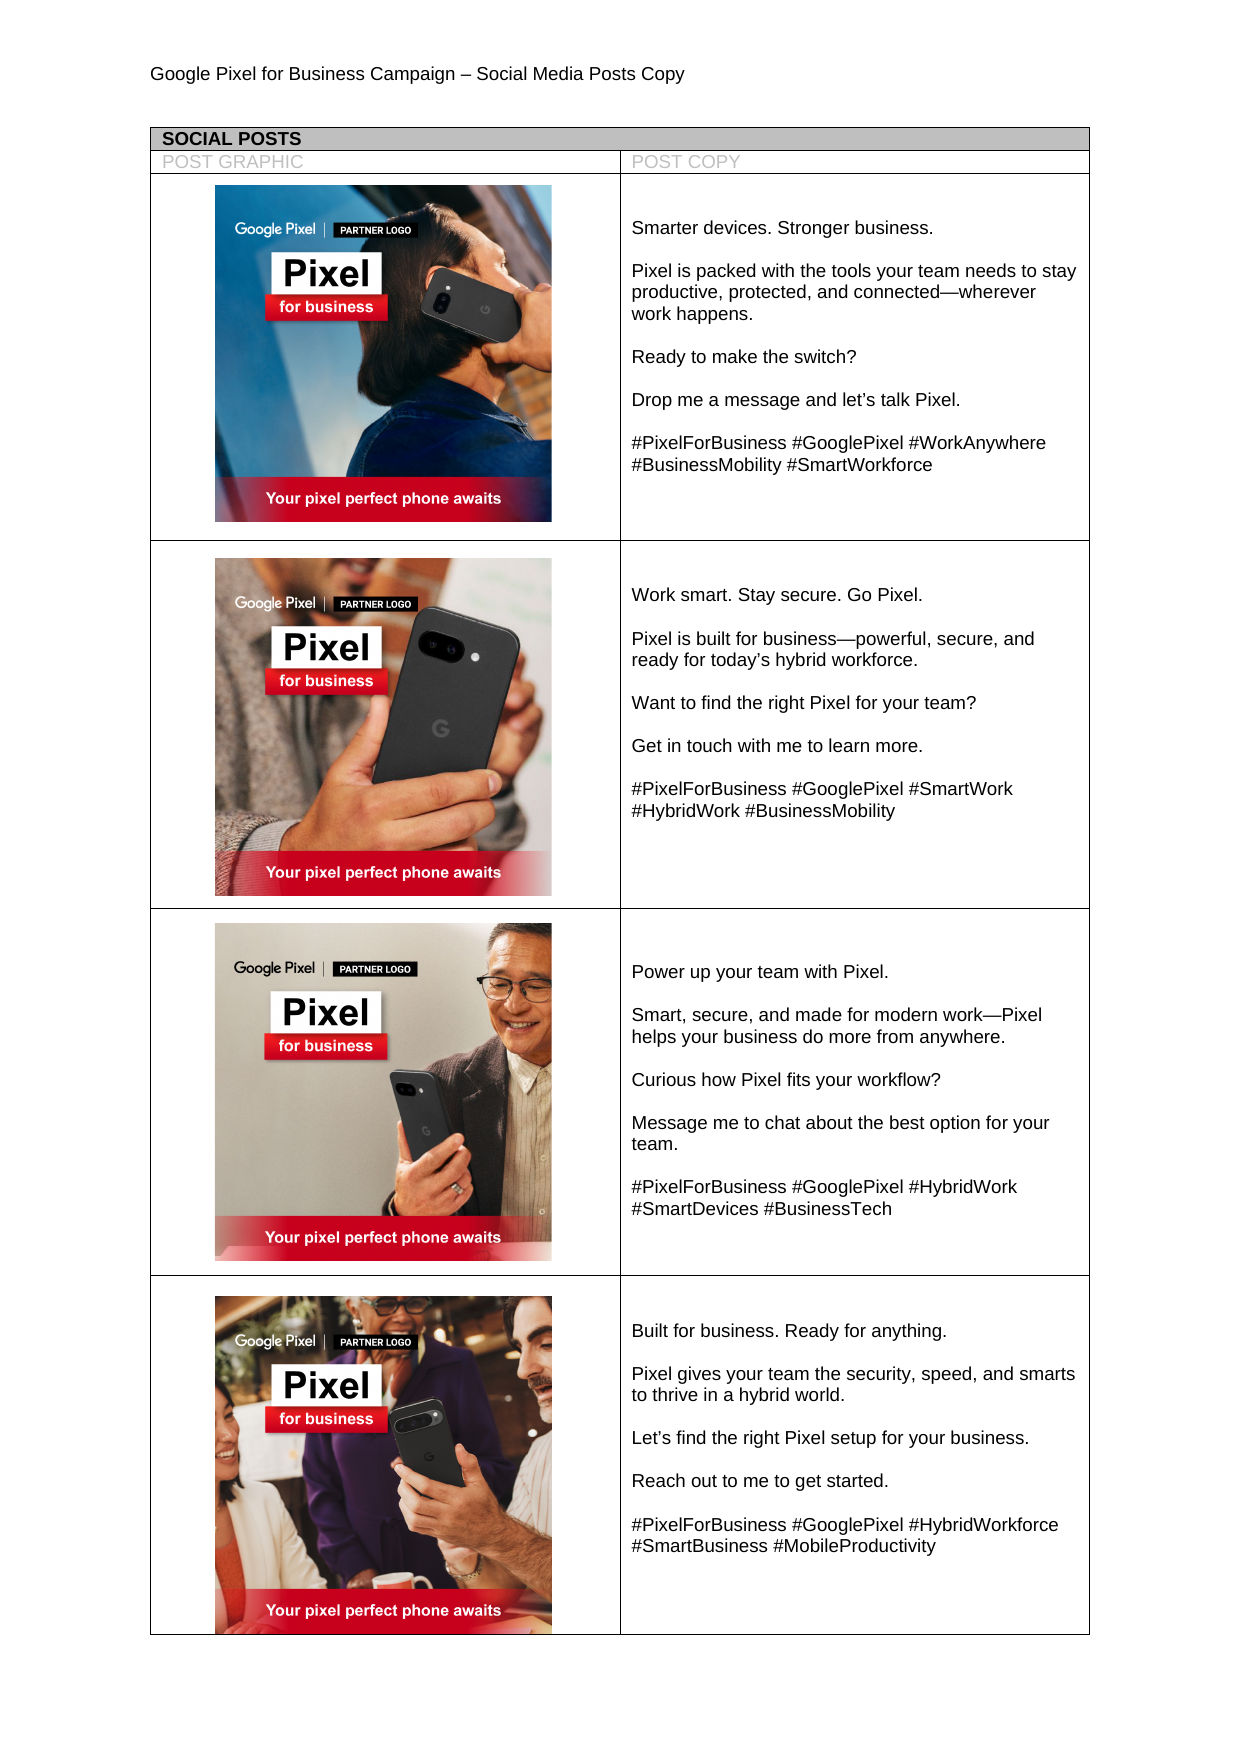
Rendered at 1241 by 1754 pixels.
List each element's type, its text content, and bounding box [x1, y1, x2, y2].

table_cell [151, 909, 620, 1275]
picture [215, 1296, 552, 1634]
picture [214, 923, 552, 1261]
text Google Pixel for Business Campaign – Social Media Posts Copy [150, 62, 1090, 84]
table_cell [151, 541, 620, 908]
table_cell Power up your team with Pixel. Smart, secure, and made for modern work—Pixel helps your business do more from anywhere. Curious how Pixel fits your workflow? Message me to chat about the best option for your team. #PixelForBusiness #GooglePixel #HybridWork #SmartDevices #BusinessTech [621, 909, 1089, 1275]
table_cell POST GRAPHIC [151, 151, 620, 172]
table_header SOCIAL POSTS [151, 128, 1089, 150]
picture [215, 185, 552, 522]
table_cell Built for business. Ready for anything. Pixel gives your team the security, speed, and smarts to thrive in a hybrid world. Let’s find the right Pixel setup for your business. Reach out to me to get started. #PixelForBusiness #GooglePixel #HybridWorkforce #SmartBusiness #MobileProductivity [621, 1276, 1089, 1634]
table_cell [151, 1276, 620, 1634]
table_cell Smarter devices. Stronger business. Pixel is packed with the tools your team needs to stay productive, protected, and connected—wherever work happens. Ready to make the switch? Drop me a message and let’s talk Pixel. #PixelForBusiness #GooglePixel #WorkAnywhere #BusinessMobility #SmartWorkforce [621, 174, 1089, 540]
table_cell POST COPY [621, 151, 1089, 172]
table_cell [151, 174, 620, 540]
table_cell Work smart. Stay secure. Go Pixel. Pixel is built for business—powerful, secure, and ready for today’s hybrid workforce. Want to find the right Pixel for your team? Get in touch with me to learn more. #PixelForBusiness #GooglePixel #SmartWork #HybridWork #BusinessMobility [621, 541, 1089, 908]
picture [215, 558, 552, 896]
